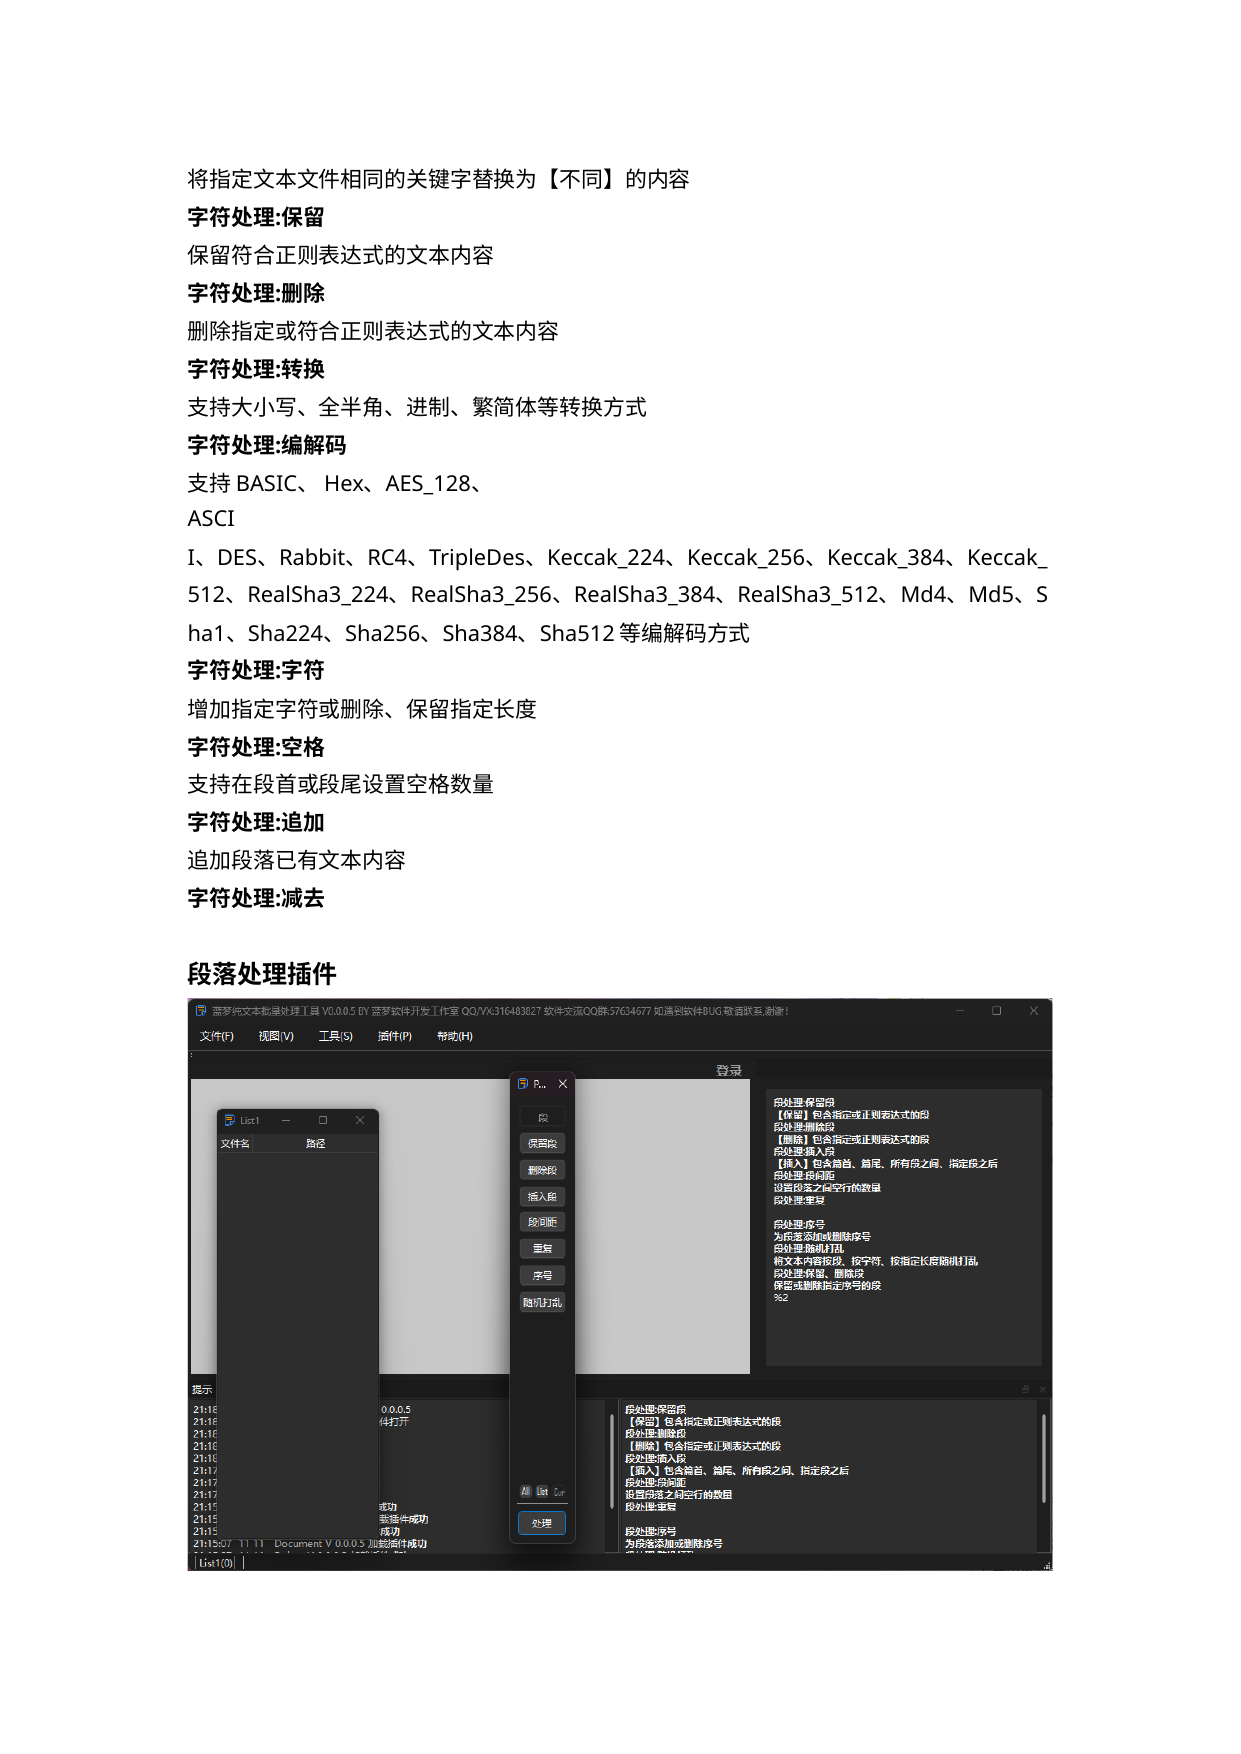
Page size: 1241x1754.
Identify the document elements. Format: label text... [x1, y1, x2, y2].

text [187, 162, 1053, 949]
picture [187, 998, 1053, 1571]
text 段落处理插件 [187, 955, 1053, 991]
